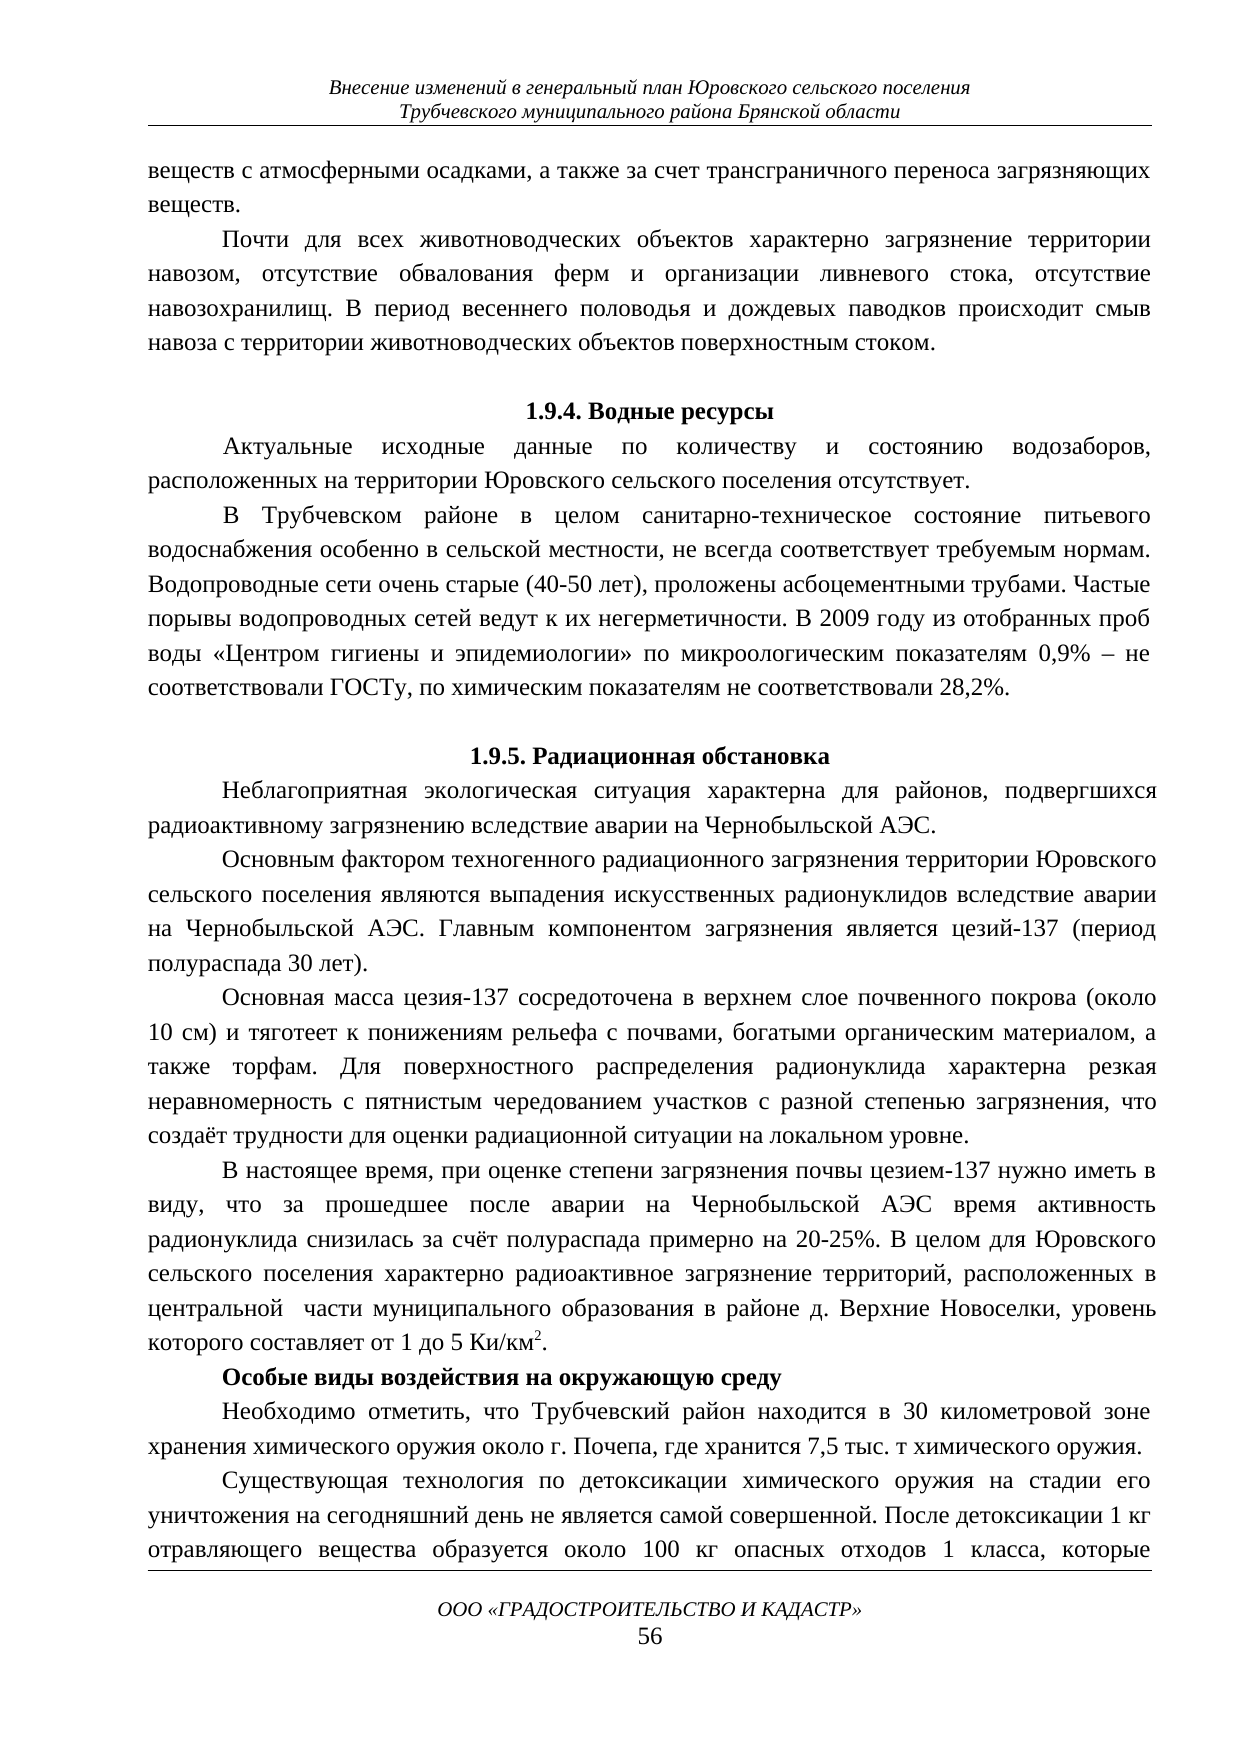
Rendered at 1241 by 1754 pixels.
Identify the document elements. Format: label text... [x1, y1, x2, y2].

text Основным фактором техногенного радиационного загрязнения территории Юровского сельского поселения являются выпадения искусственных радионуклидов вследствие аварии на Чернобыльской АЭС. Главным компонентом загрязнения является цезий-137 (период полураспада 30 лет). [148, 844, 1157, 977]
text 1.9.5. Радиационная обстановка [148, 741, 1152, 770]
text Особые виды воздействия на окружающую среду [148, 1362, 1152, 1391]
text Актуальные исходные данные по количеству и состоянию водозаборов, расположенных на территории Юровского сельского поселения отсутствует. [148, 431, 1152, 494]
text В Трубчевском районе в целом санитарно-техническое состояние питьевого водоснабжения особенно в сельской местности, не всегда соответствует требуемым нормам. Водопроводные сети очень старые (40-50 лет), проложены асбоцементными трубами. Частые порывы водопроводных сетей ведут к их негерметичности. В 2009 году из отобранных проб воды «Центром гигиены и эпидемиологии» по микроологическим показателям 0,9% – не соответствовали ГОСТу, по химическим показателям не соответствовали 28,2%. [148, 500, 1152, 701]
text Необходимо отметить, что Трубчевский район находится в 30 километровой зоне хранения химического оружия около г. Почепа, где хранится 7,5 тыс. т химического оружия. [148, 1396, 1152, 1459]
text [148, 1465, 1152, 1563]
text В настоящее время, при оценке степени загрязнения почвы цезием-137 нужно иметь в виду, что за прошедшее после аварии на Чернобыльской АЭС время активность радионуклида снизилась за счёт полураспада примерно на 20-25%. В целом для Юровского сельского поселения характерно радиоактивное загрязнение территорий, расположенных в центральной части муниципального образования в районе д. Верхние Новоселки, уровень которого составляет от 1 до 5 Ки/км2. [148, 1155, 1157, 1356]
text Неблагоприятная экологическая ситуация характерна для районов, подвергшихся радиоактивному загрязнению вследствие аварии на Чернобыльской АЭС. [148, 776, 1157, 839]
text Основная масса цезия-137 сосредоточена в верхнем слое почвенного покрова (около ) и тяготеет к понижениям рельефа с почвами, богатыми органическим материалом, а также торфам. Для поверхностного распределения радионуклида характерна резкая неравномерность с пятнистым чередованием участков с разной степенью загрязнения, что создаёт трудности для оценки радиационной ситуации на локальном уровне. [148, 982, 1157, 1149]
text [148, 155, 1152, 218]
text 1.9.4. Водные ресурсы [148, 396, 1152, 425]
text Почти для всех животноводческих объектов характерно загрязнение территории навозом, отсутствие обвалования ферм и организации ливневого стока, отсутствие навозохранилищ. В период весеннего половодья и дождевых паводков происходит смыв навоза с территории животноводческих объектов поверхностным стоком. [148, 224, 1152, 356]
